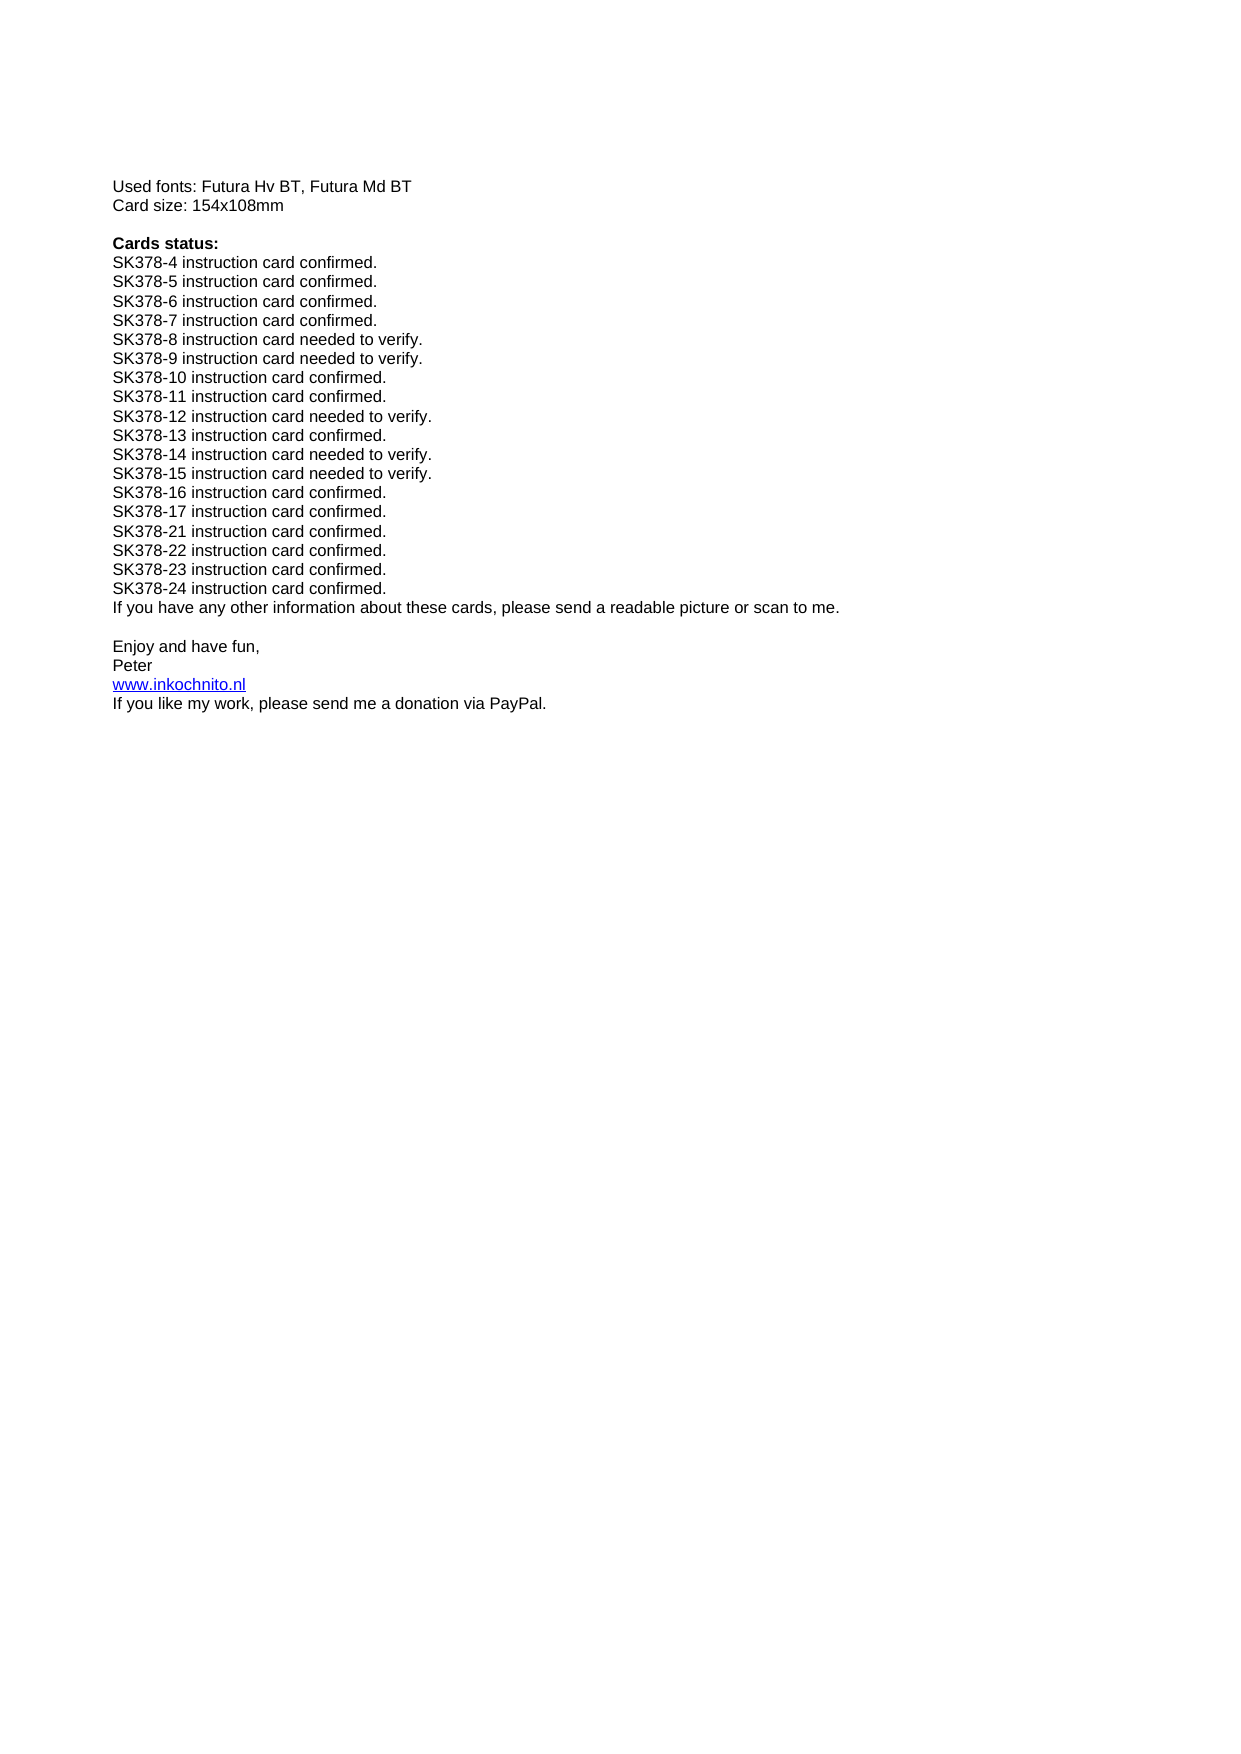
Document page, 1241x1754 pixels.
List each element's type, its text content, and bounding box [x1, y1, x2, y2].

text SK378-8 instruction card needed to verify. [112, 330, 1144, 349]
text www.inkochnito.nl [112, 675, 1144, 694]
text SK378-15 instruction card needed to verify. [112, 464, 1144, 483]
text SK378-13 instruction card confirmed. [112, 426, 1144, 445]
text SK378-12 instruction card needed to verify. [112, 406, 1144, 426]
text SK378-10 instruction card confirmed. [112, 368, 1144, 387]
text SK378-6 instruction card confirmed. [112, 291, 1144, 311]
text SK378-16 instruction card confirmed. [112, 483, 1144, 502]
text SK378-23 instruction card confirmed. [112, 560, 1144, 579]
text SK378-11 instruction card confirmed. [112, 387, 1144, 406]
text SK378-22 instruction card confirmed. [112, 541, 1144, 560]
text Peter [112, 656, 1144, 675]
text Card size: 154x108mm [112, 196, 1144, 215]
text Enjoy and have fun, [112, 636, 1144, 656]
text SK378-24 instruction card confirmed. [112, 579, 1144, 598]
text SK378-14 instruction card needed to verify. [112, 445, 1144, 464]
text If you have any other information about these cards, please send a readable picture or scan to me. [112, 598, 1144, 617]
text SK378-9 instruction card needed to verify. [112, 349, 1144, 368]
text SK378-17 instruction card confirmed. [112, 502, 1144, 521]
text SK378-4 instruction card confirmed. [112, 253, 1144, 272]
text Used fonts: Futura Hv BT, Futura Md BT [112, 176, 1144, 196]
text Cards status: [112, 234, 1144, 253]
text SK378-5 instruction card confirmed. [112, 272, 1144, 291]
text If you like my work, please send me a donation via PayPal. [112, 694, 1144, 713]
text SK378-21 instruction card confirmed. [112, 521, 1144, 541]
text SK378-7 instruction card confirmed. [112, 311, 1144, 330]
